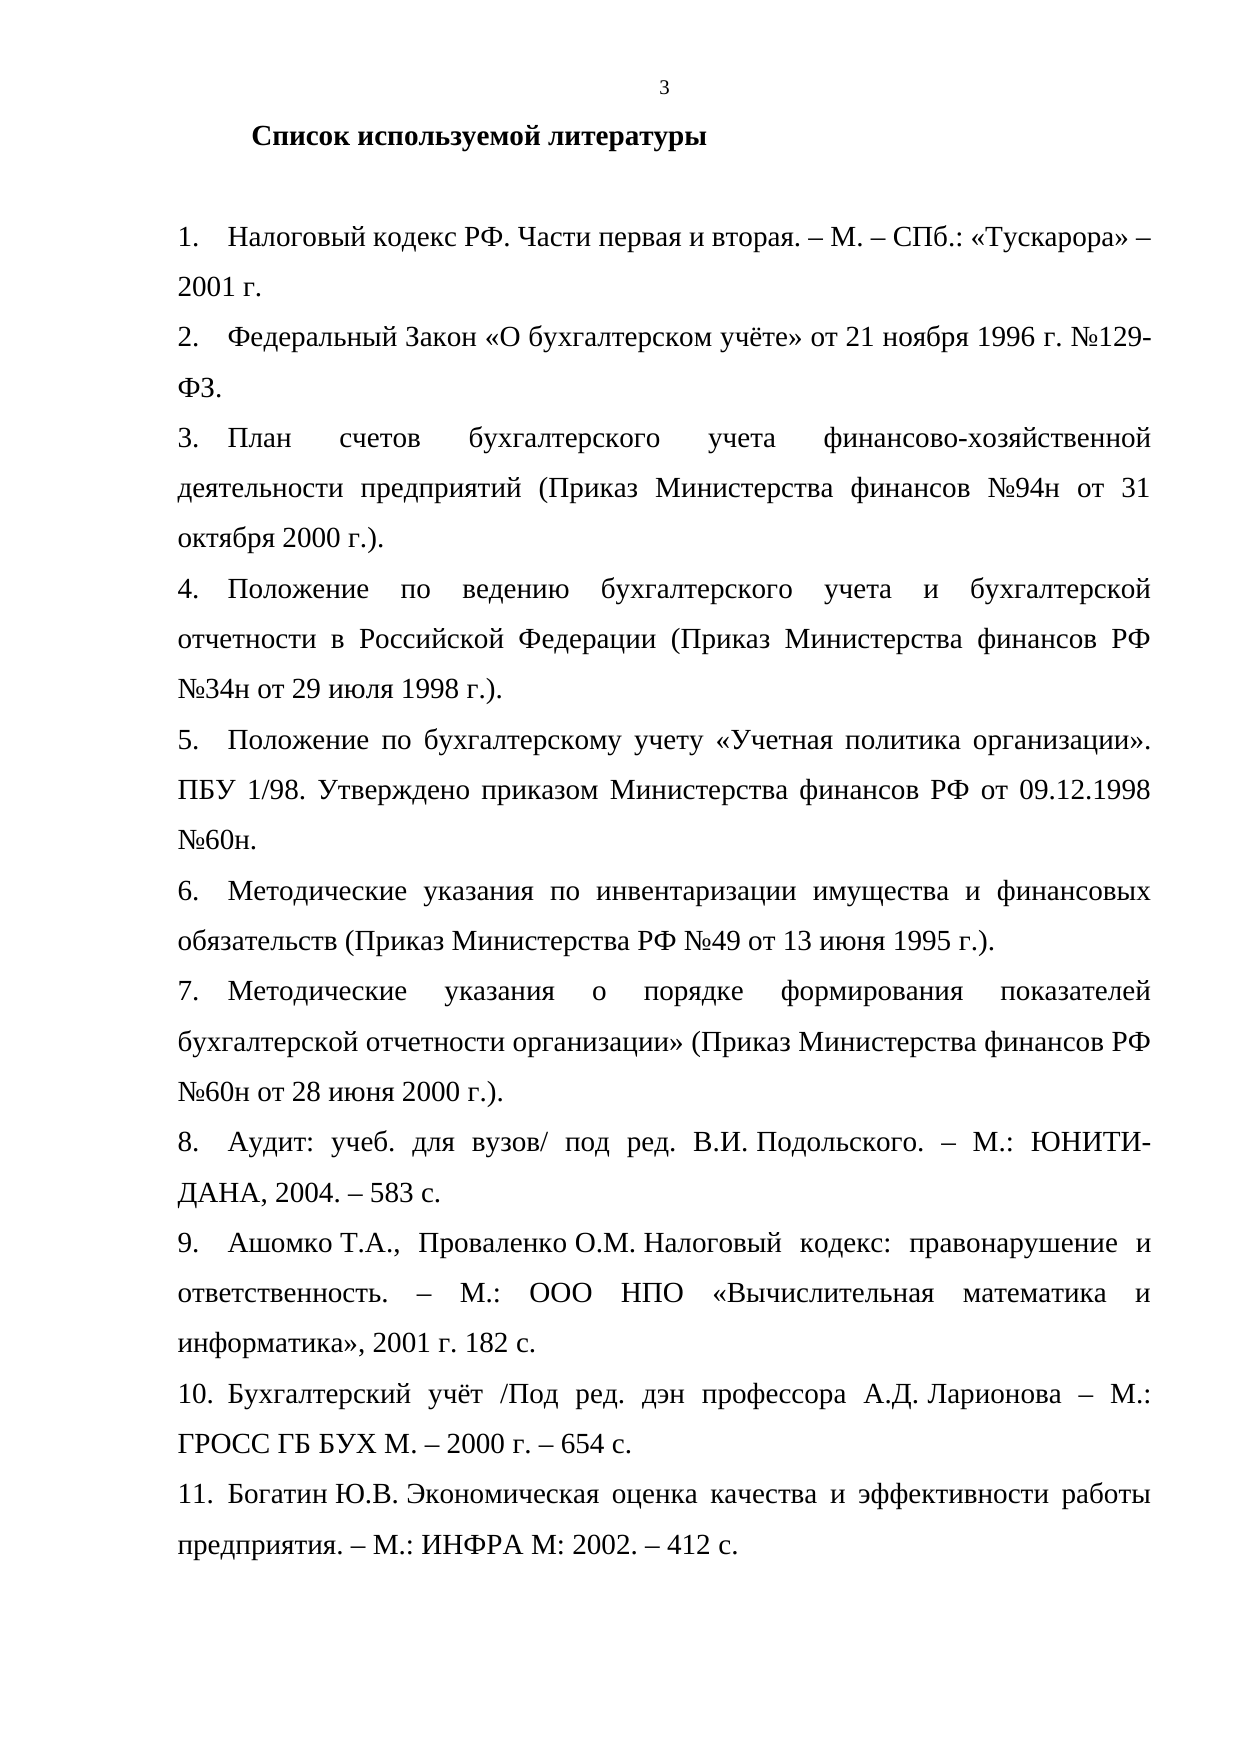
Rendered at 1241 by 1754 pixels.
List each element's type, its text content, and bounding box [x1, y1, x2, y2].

list Аудит: учеб. для вузов/ под ред. В.И. Подольского. – М.: ЮНИТИ-ДАНА, 2004. – 583 с. [177, 1124, 1152, 1208]
list Федеральный Закон «О бухгалтерском учёте» от 21 ноября 1996 г. №129-ФЗ. [177, 319, 1152, 403]
list Налоговый кодекс РФ. Части первая и вторая. – М. – СПб.: «Тускарора» – 2001 г. [177, 219, 1152, 303]
list Бухгалтерский учёт /Под ред. дэн профессора А.Д. Ларионова – М.: ГРОСС ГБ БУХ М. – 2000 г. – 654 с. [177, 1376, 1152, 1460]
text Список используемой литературы [177, 118, 1152, 152]
list План счетов бухгалтерского учета финансово-хозяйственной деятельности предприятий (Приказ Министерства финансов №94н от 31 октября 2000 г.). [177, 420, 1152, 554]
list Положение по ведению бухгалтерского учета и бухгалтерской отчетности в Российской Федерации (Приказ Министерства финансов РФ №34н от 29 июля 1998 г.). [177, 571, 1152, 705]
list Богатин Ю.В. Экономическая оценка качества и эффективности работы предприятия. – М.: ИНФРА М: 2002. – 412 с. [177, 1477, 1152, 1560]
list Положение по бухгалтерскому учету «Учетная политика организации». ПБУ 1/98. Утверждено приказом Министерства финансов РФ от 09.12.1998 №60н. [177, 722, 1152, 856]
list Ашомко Т.А., Проваленко О.М. Налоговый кодекс: правонарушение и ответственность. – М.: ООО НПО «Вычислительная математика и информатика», 2001 г. 182 с. [177, 1225, 1152, 1359]
list Методические указания по инвентаризации имущества и финансовых обязательств (Приказ Министерства РФ №49 от 13 июня 1995 г.). [177, 873, 1152, 957]
list Методические указания о порядке формирования показателей бухгалтерской отчетности организации» (Приказ Министерства финансов РФ №60н от 28 июня 2000 г.). [177, 973, 1152, 1108]
